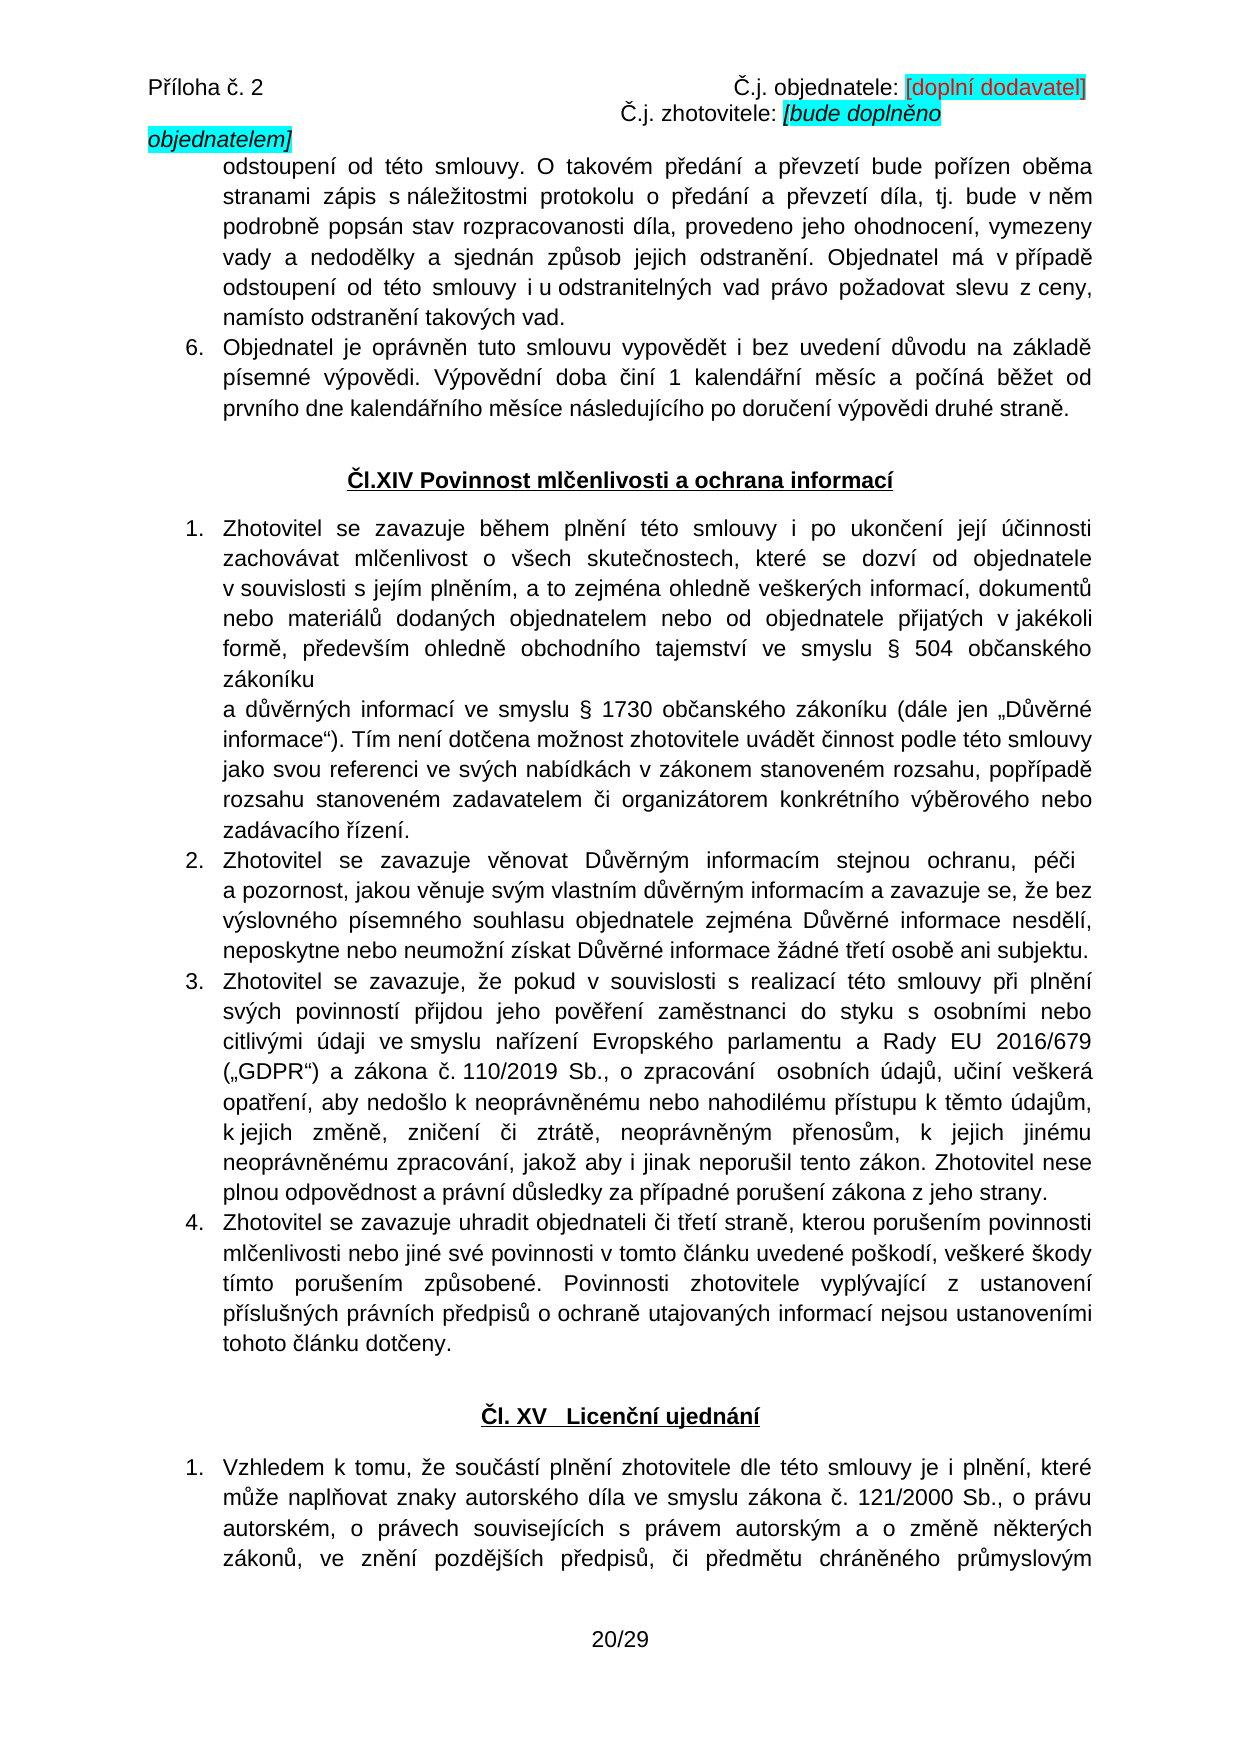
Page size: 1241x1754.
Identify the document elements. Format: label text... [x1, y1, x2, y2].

list Zhotovitel se zavazuje uhradit objednateli či třetí straně, kterou porušením povinnosti mlčenlivosti nebo jiné své povinnosti v tomto článku uvedené poškodí, veškeré škody tímto porušením způsobené. Povinnosti zhotovitele vyplývající z ustanovení příslušných právních předpisů o ochraně utajovaných informací nejsou ustanoveními tohoto článku dotčeny. [185, 1209, 1093, 1357]
list Objednatel je oprávněn tuto smlouvu vypovědět i bez uvedení důvodu na základě písemné výpovědi. Výpovědní doba činí 1 kalendářní měsíc a počíná běžet od prvního dne kalendářního měsíce následujícího po doručení výpovědi druhé straně. [185, 334, 1093, 421]
text Čl.XIV Povinnost mlčenlivosti a ochrana informací [148, 467, 1093, 494]
list Zhotovitel se zavazuje během plnění této smlouvy i po ukončení její účinnosti zachovávat mlčenlivost o všech skutečnostech, které se dozví od objednatele v souvislosti s jejím plněním, a to zejména ohledně veškerých informací, dokumentů nebo materiálů dodaných objednatelem nebo od objednatele přijatých v jakékoli formě, především ohledně obchodního tajemství ve smyslu § 504 občanského zákoníku a důvěrných informací ve smyslu § 1730 občanského zákoníku (dále jen „Důvěrné informace“). Tím není dotčena možnost zhotovitele uvádět činnost podle této smlouvy jako svou referenci ve svých nabídkách v zákonem stanoveném rozsahu, popřípadě rozsahu stanoveném zadavatelem či organizátorem konkrétního výběrového nebo zadávacího řízení. [185, 514, 1093, 843]
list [185, 153, 1093, 330]
text Čl. XV Licenční ujednání [148, 1403, 1093, 1429]
list Zhotovitel se zavazuje, že pokud v souvislosti s realizací této smlouvy při plnění svých povinností přijdou jeho pověření zaměstnanci do styku s osobními nebo citlivými údaji ve smyslu nařízení Evropského parlamentu a Rady EU 2016/679 („GDPR“) a zákona č. 110/2019 Sb., o zpracování osobních údajů, učiní veškerá opatření, aby nedošlo k neoprávněnému nebo nahodilému přístupu k těmto údajům, k jejich změně, zničení či ztrátě, neoprávněným přenosům, k jejich jinému neoprávněnému zpracování, jakož aby i jinak neporušil tento zákon. Zhotovitel nese plnou odpovědnost a právní důsledky za případné porušení zákona z jeho strany. [185, 968, 1093, 1206]
list Zhotovitel se zavazuje věnovat Důvěrným informacím stejnou ochranu, péči a pozornost, jakou věnuje svým vlastním důvěrným informacím a zavazuje se, že bez výslovného písemného souhlasu objednatele zejména Důvěrné informace nesdělí, neposkytne nebo neumožní získat Důvěrné informace žádné třetí osobě ani subjektu. [185, 847, 1093, 964]
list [185, 1454, 1093, 1571]
